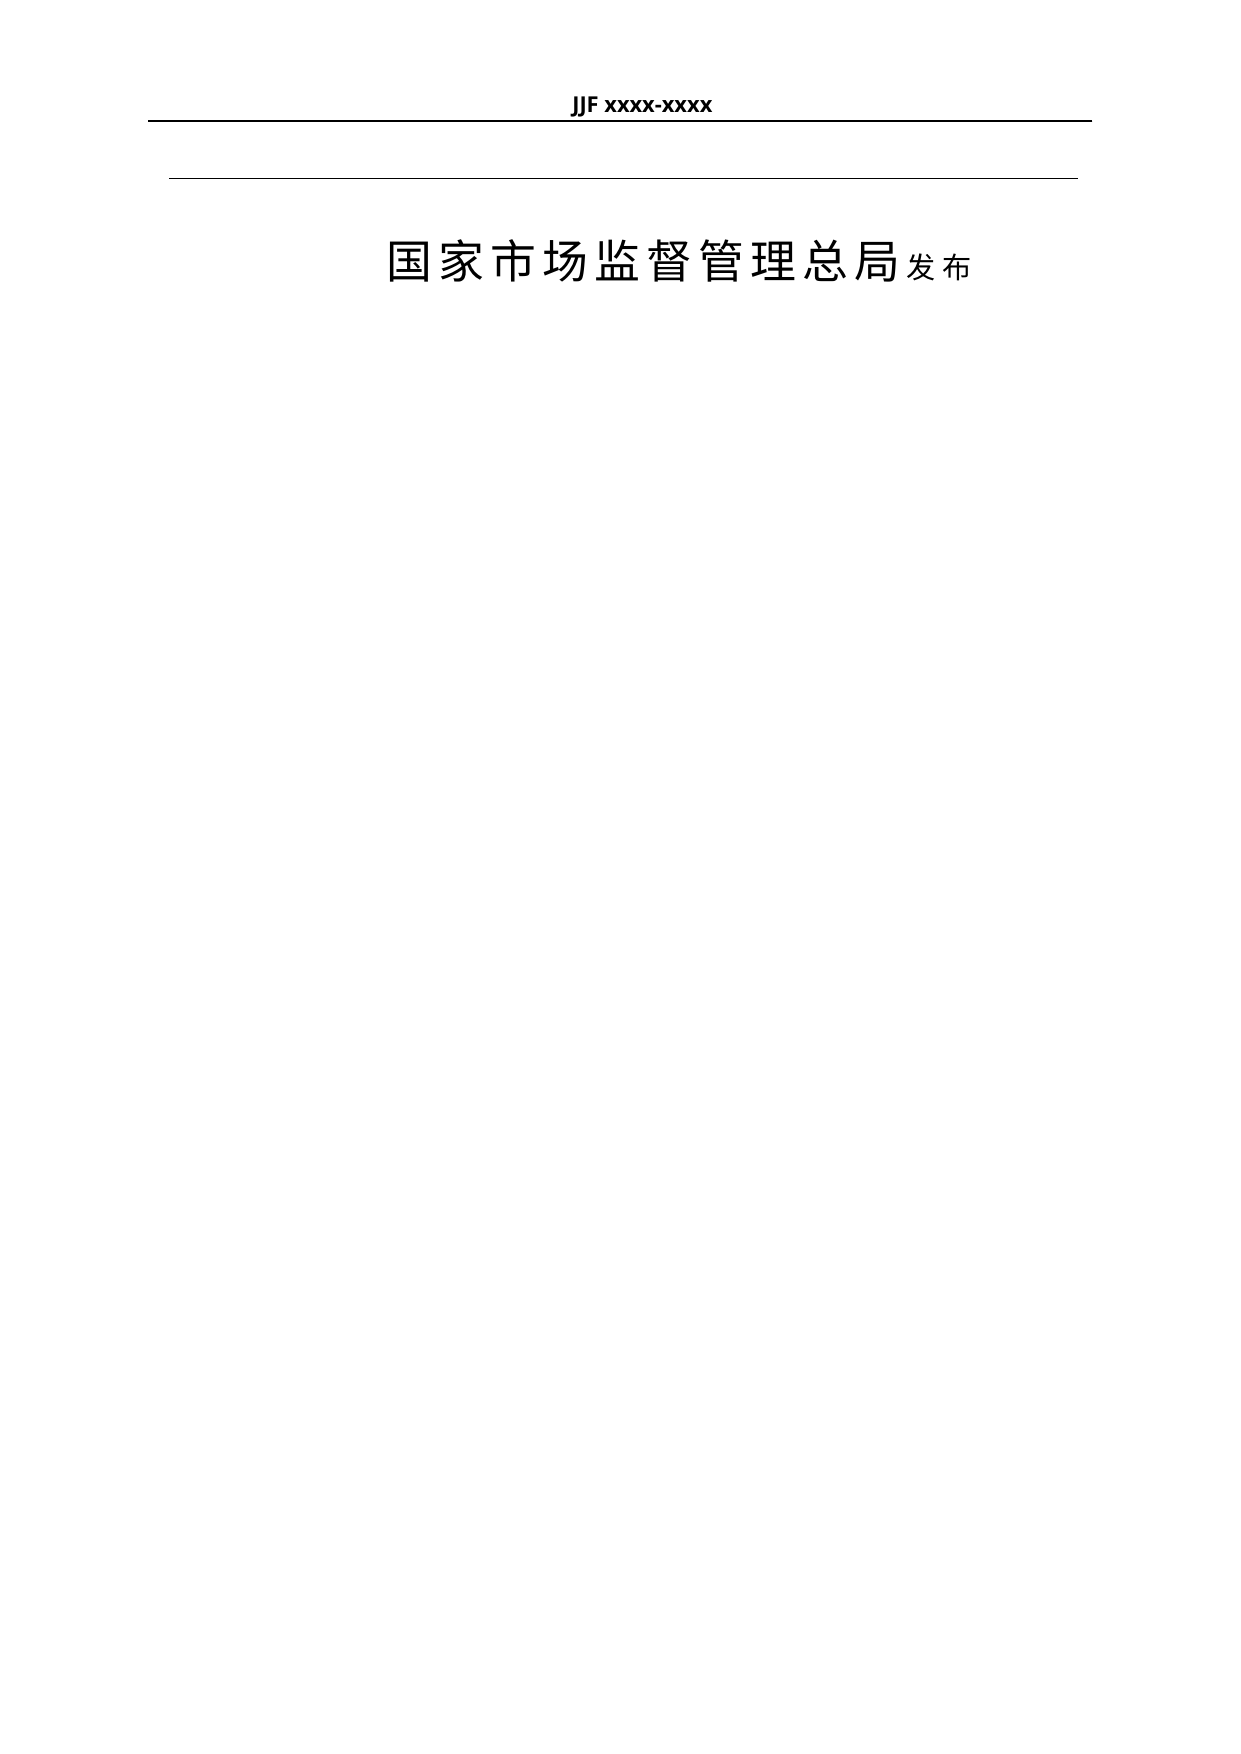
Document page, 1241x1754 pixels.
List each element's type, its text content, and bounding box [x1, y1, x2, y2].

text 国家市场监督管理总局发布 [148, 209, 1092, 307]
